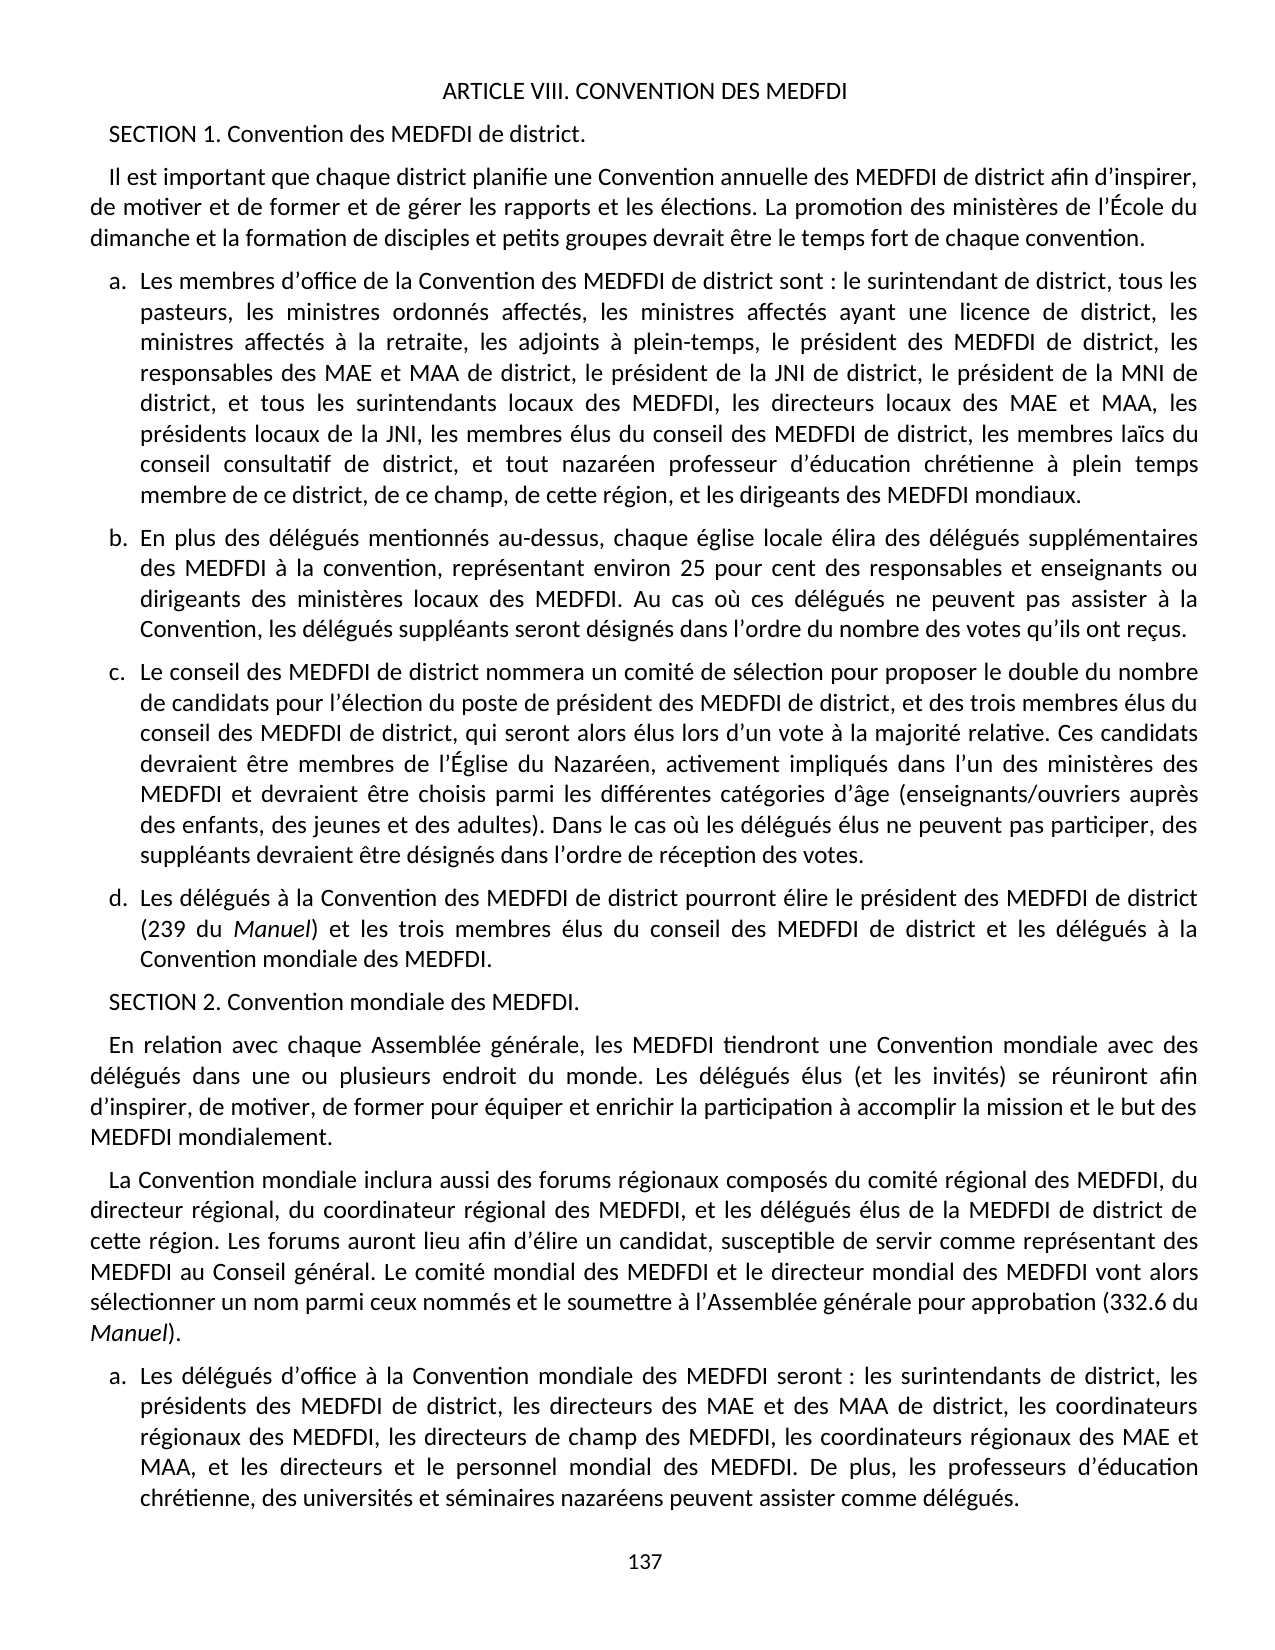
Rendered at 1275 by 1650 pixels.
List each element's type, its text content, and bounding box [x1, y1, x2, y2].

text En relation avec chaque Assemblée générale, les MEDFDI tiendront une Convention mondiale avec des délégués dans une ou plusieurs endroit du monde. Les délégués élus (et les invités) se réuniront afin d’inspirer, de motiver, de former pour équiper et enrichir la participation à accomplir la mission et le but des MEDFDI mondialement. [90, 1029, 1200, 1152]
text La Convention mondiale inclura aussi des forums régionaux composés du comité régional des MEDFDI, du directeur régional, du coordinateur régional des MEDFDI, et les délégués élus de la MEDFDI de district de cette région. Les forums auront lieu afin d’élire un candidat, susceptible de servir comme représentant des MEDFDI au Conseil général. Le comité mondial des MEDFDI et le directeur mondial des MEDFDI vont alors sélectionner un nom parmi ceux nommés et le soumettre à l’Assemblée générale pour approbation (332.6 du Manuel). [90, 1164, 1200, 1347]
text ARTICLE VIII. CONVENTION DES MEDFDI [109, 75, 1181, 106]
text SECTION 2. Convention mondiale des MEDFDI. [90, 987, 1200, 1017]
text Il est important que chaque district planifie une Convention annuelle des MEDFDI de district afin d’inspirer, de motiver et de former et de gérer les rapports et les élections. La promotion des ministères de l’École du dimanche et la formation de disciples et petits groupes devrait être le temps fort de chaque convention. [90, 161, 1200, 253]
text d. Les délégués à la Convention des MEDFDI de district pourront élire le président des MEDFDI de district (239 du Manuel) et les trois membres élus du conseil des MEDFDI de district et les délégués à la Convention mondiale des MEDFDI. [109, 882, 1200, 974]
text b. En plus des délégués mentionnés au-dessus, chaque église locale élira des délégués supplémentaires des MEDFDI à la convention, représentant environ 25 pour cent des responsables et enseignants ou dirigeants des ministères locaux des MEDFDI. Au cas où ces délégués ne peuvent pas assister à la Convention, les délégués suppléants seront désignés dans l’ordre du nombre des votes qu’ils ont reçus. [109, 522, 1200, 644]
text c. Le conseil des MEDFDI de district nommera un comité de sélection pour proposer le double du nombre de candidats pour l’élection du poste de président des MEDFDI de district, et des trois membres élus du conseil des MEDFDI de district, qui seront alors élus lors d’un vote à la majorité relative. Ces candidats devraient être membres de l’Église du Nazaréen, activement impliqués dans l’un des ministères des MEDFDI et devraient être choisis parmi les différentes catégories d’âge (enseignants/ouvriers auprès des enfants, des jeunes et des adultes). Dans le cas où les délégués élus ne peuvent pas participer, des suppléants devraient être désignés dans l’ordre de réception des votes. [109, 656, 1200, 870]
text SECTION 1. Convention des MEDFDI de district. [90, 118, 1200, 148]
text a. Les délégués d’office à la Convention mondiale des MEDFDI seront : les surintendants de district, les présidents des MEDFDI de district, les directeurs des MAE et des MAA de district, les coordinateurs régionaux des MEDFDI, les directeurs de champ des MEDFDI, les coordinateurs régionaux des MAE et MAA, et les directeurs et le personnel mondial des MEDFDI. De plus, les professeurs d’éducation chrétienne, des universités et séminaires nazaréens peuvent assister comme délégués. [109, 1360, 1200, 1512]
text a. Les membres d’office de la Convention des MEDFDI de district sont : le surintendant de district, tous les pasteurs, les ministres ordonnés affectés, les ministres affectés ayant une licence de district, les ministres affectés à la retraite, les adjoints à plein-temps, le président des MEDFDI de district, les responsables des MAE et MAA de district, le président de la JNI de district, le président de la MNI de district, et tous les surintendants locaux des MEDFDI, les directeurs locaux des MAE et MAA, les présidents locaux de la JNI, les membres élus du conseil des MEDFDI de district, les membres laïcs du conseil consultatif de district, et tout nazaréen professeur d’éducation chrétienne à plein temps membre de ce district, de ce champ, de cette région, et les dirigeants des MEDFDI mondiaux. [109, 265, 1200, 509]
